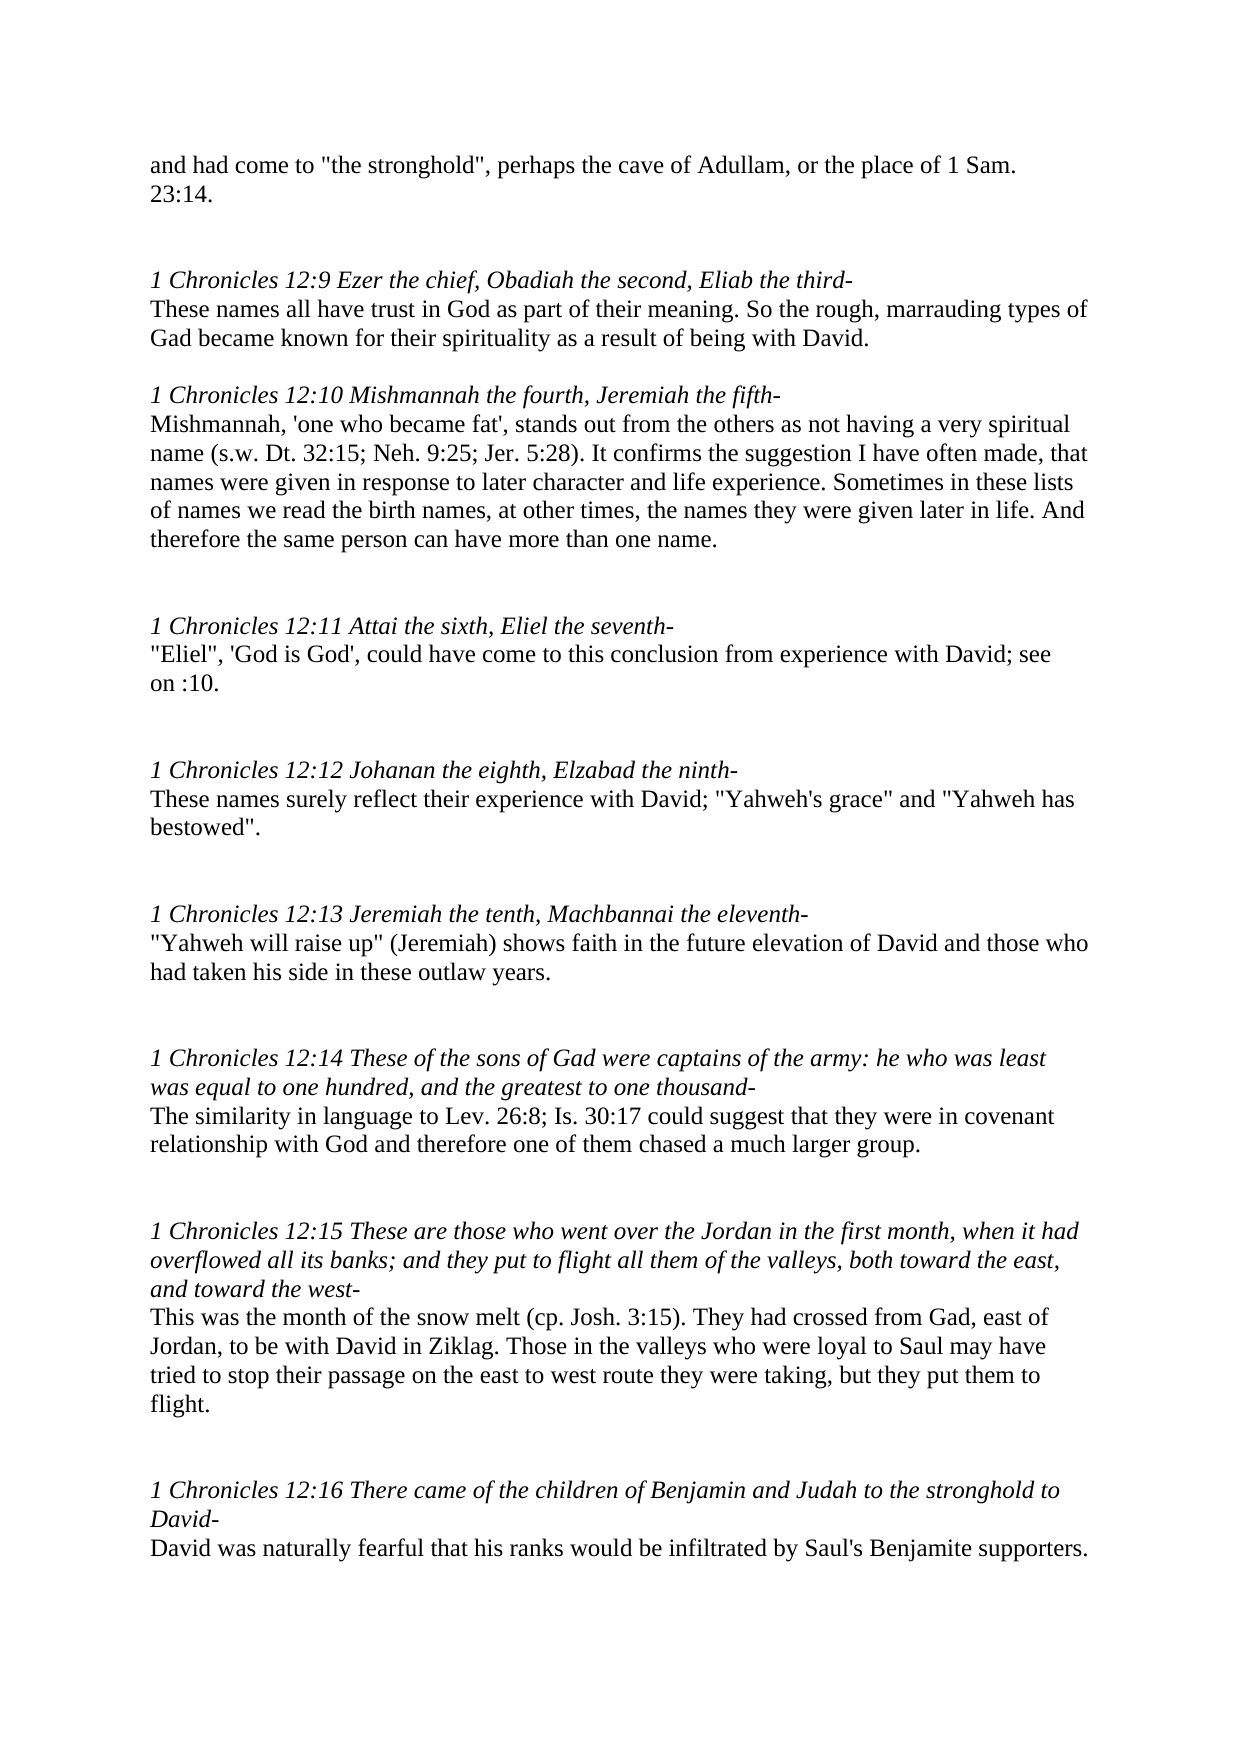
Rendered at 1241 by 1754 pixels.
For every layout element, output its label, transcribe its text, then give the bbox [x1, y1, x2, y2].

text 1 Chronicles 12:12 Johanan the eighth, Elzabad the ninth- These names surely reflect their experience with David; "Yahweh's grace" and "Yahweh has bestowed". [150, 726, 1090, 841]
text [150, 150, 1090, 207]
text 1 Chronicles 12:14 These of the sons of Gad were captains of the army: he who was least was equal to one hundred, and the greatest to one thousand- The similarity in language to Lev. 26:8; Is. 30:17 could suggest that they were in covenant relationship with God and therefore one of them chased a much larger group. [150, 1014, 1090, 1158]
text 1 Chronicles 12:13 Jeremiah the tenth, Machbannai the eleventh- "Yahweh will raise up" (Jeremiah) shows faith in the future elevation of David and those who had taken his side in these outlaw years. [150, 870, 1090, 985]
text 1 Chronicles 12:9 Ezer the chief, Obadiah the second, Eliab the third- These names all have trust in God as part of their meaning. So the rough, marrauding types of Gad became known for their spirituality as a result of being with David. 1 Chronicles 12:10 Mishmannah the fourth, Jeremiah the fifth- Mishmannah, 'one who became fat', stands out from the others as not having a very spiritual name (s.w. Dt. 32:15; Neh. 9:25; Jer. 5:28). It confirms the suggestion I have often made, that names were given in response to later character and life experience. Sometimes in these lists of names we read the birth names, at other times, the names they were given later in life. And therefore the same person can have more than one name. [150, 237, 1090, 553]
text 1 Chronicles 12:15 These are those who went over the Jordan in the first month, when it had overflowed all its banks; and they put to flight all them of the valleys, both toward the east, and toward the west- This was the month of the snow melt (cp. Josh. 3:15). They had crossed from Gad, east of Jordan, to be with David in Ziklag. Those in the valleys who were loyal to Saul may have tried to stop their passage on the east to west route they were taking, but they put them to flight. [150, 1187, 1090, 1417]
text 1 Chronicles 12:11 Attai the sixth, Eliel the seventh- "Eliel", 'God is God', could have come to this conclusion from experience with David; see on :10. [150, 582, 1090, 697]
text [150, 1447, 1090, 1590]
